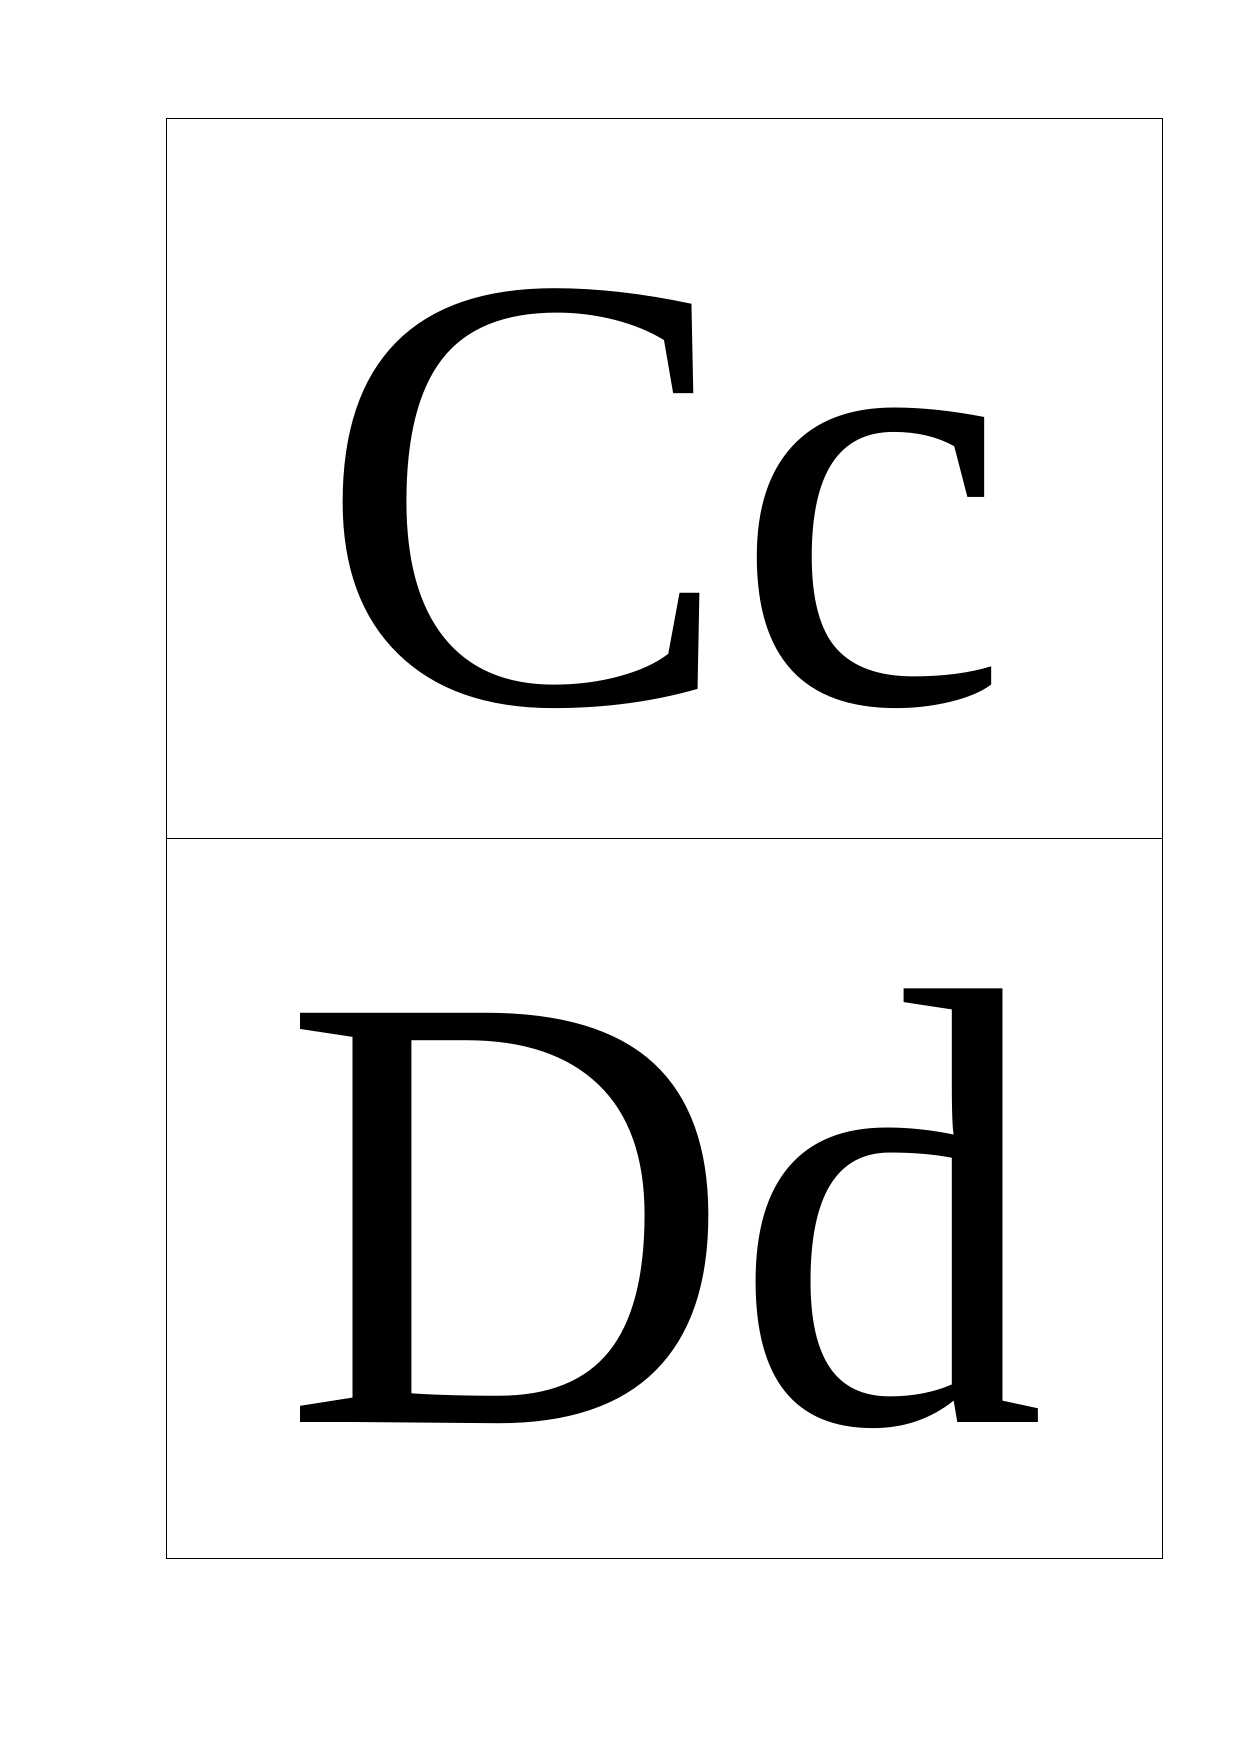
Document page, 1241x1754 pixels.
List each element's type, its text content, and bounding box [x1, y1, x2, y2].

table_cell Cc [167, 119, 1162, 838]
table_cell Dd [167, 839, 1162, 1558]
